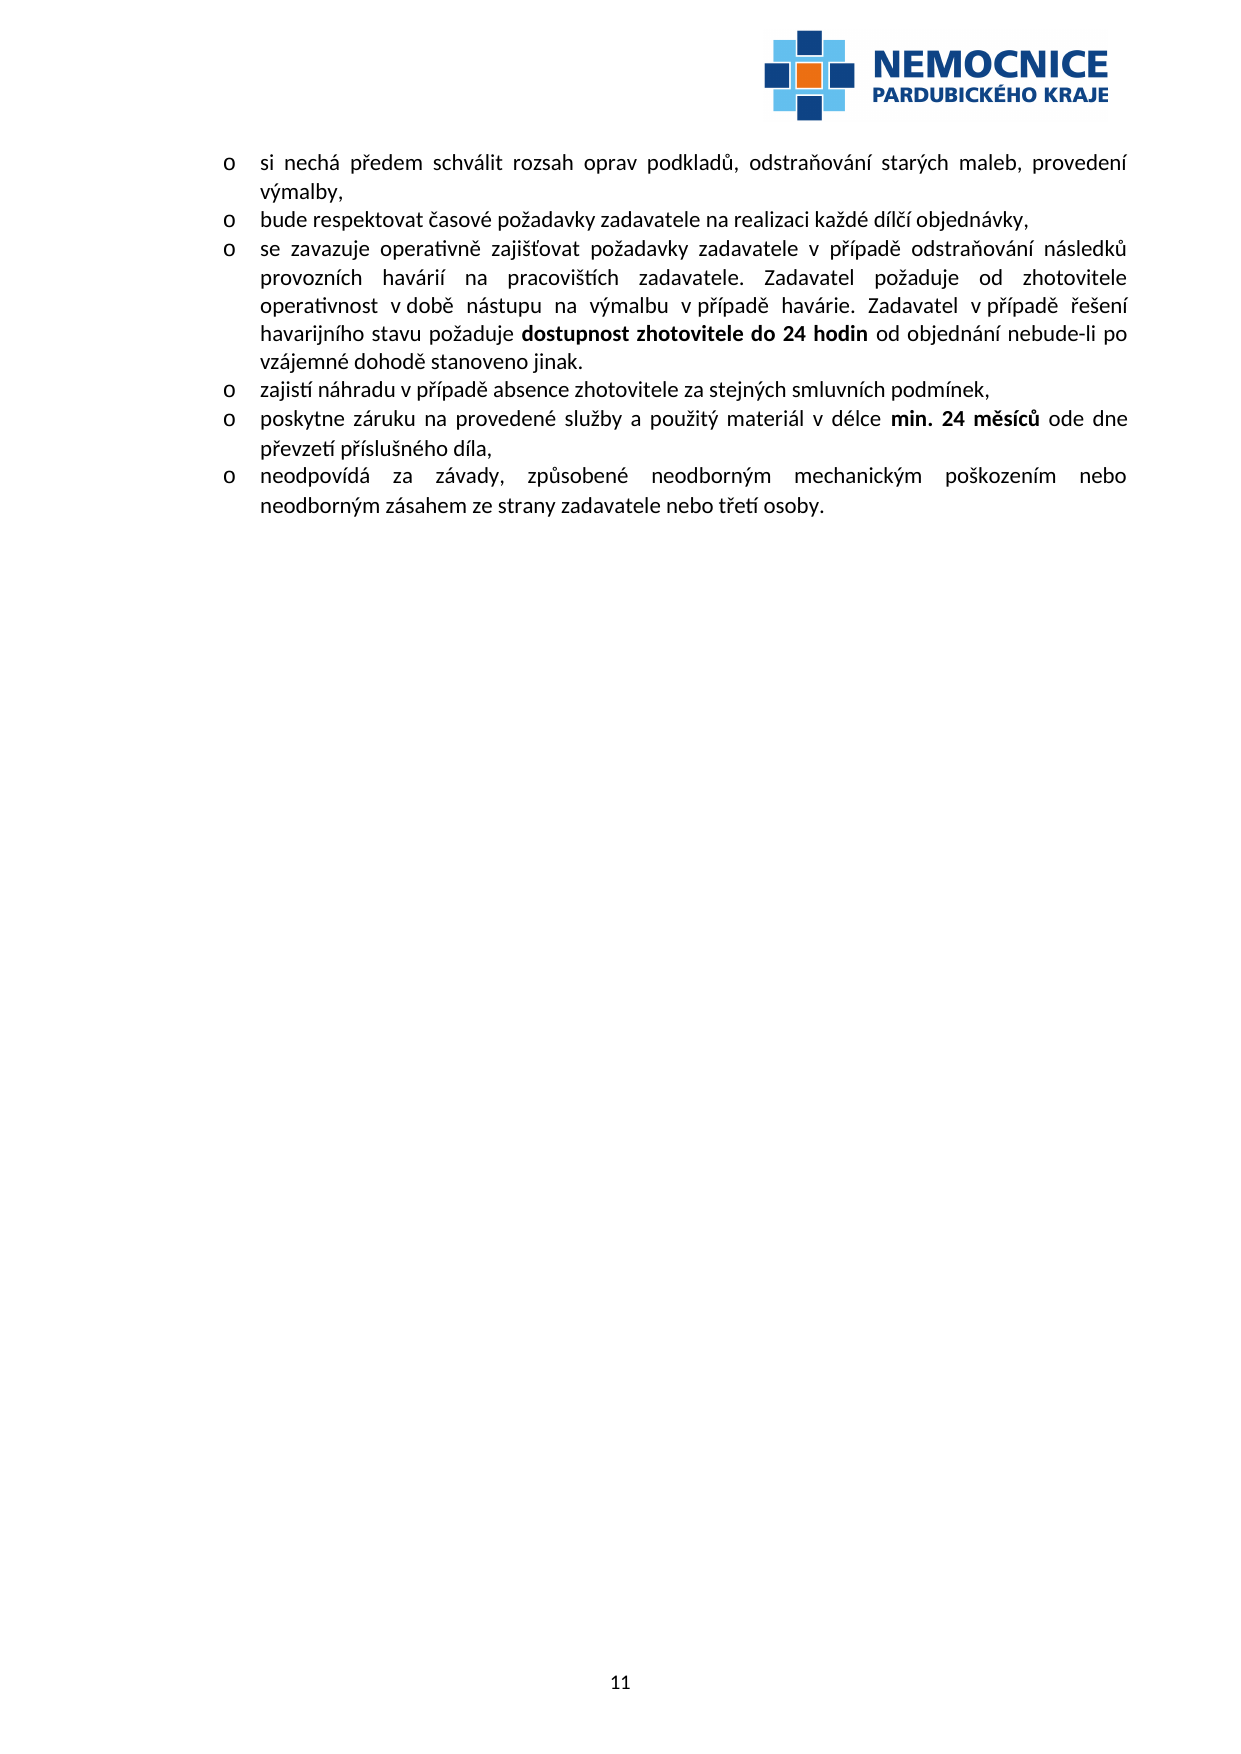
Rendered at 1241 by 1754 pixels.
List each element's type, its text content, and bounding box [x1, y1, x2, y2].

list neodpovídá za závady, způsobené neodborným mechanickým poškozením nebo neodborným zásahem ze strany zadavatele nebo třetí osoby. [222, 462, 1128, 519]
picture [763, 29, 1108, 122]
list bude respektovat časové požadavky zadavatele na realizaci každé dílčí objednávky, [222, 205, 1128, 234]
list zajistí náhradu v případě absence zhotovitele za stejných smluvních podmínek, [222, 375, 1128, 404]
list se zavazuje operativně zajišťovat požadavky zadavatele v případě odstraňování následků provozních havárií na pracovištích zadavatele. Zadavatel požaduje od zhotovitele operativnost v době nástupu na výmalbu v případě havárie. Zadavatel v případě řešení havarijního stavu požaduje dostupnost zhotovitele do 24 hodin od objednání nebude-li po vzájemné dohodě stanoveno jinak. [222, 234, 1128, 375]
list si nechá předem schválit rozsah oprav podkladů, odstraňování starých maleb, provedení výmalby, [222, 148, 1128, 205]
list poskytne záruku na provedené služby a použitý materiál v délce min. 24 měsíců ode dne převzetí příslušného díla, [222, 404, 1128, 462]
